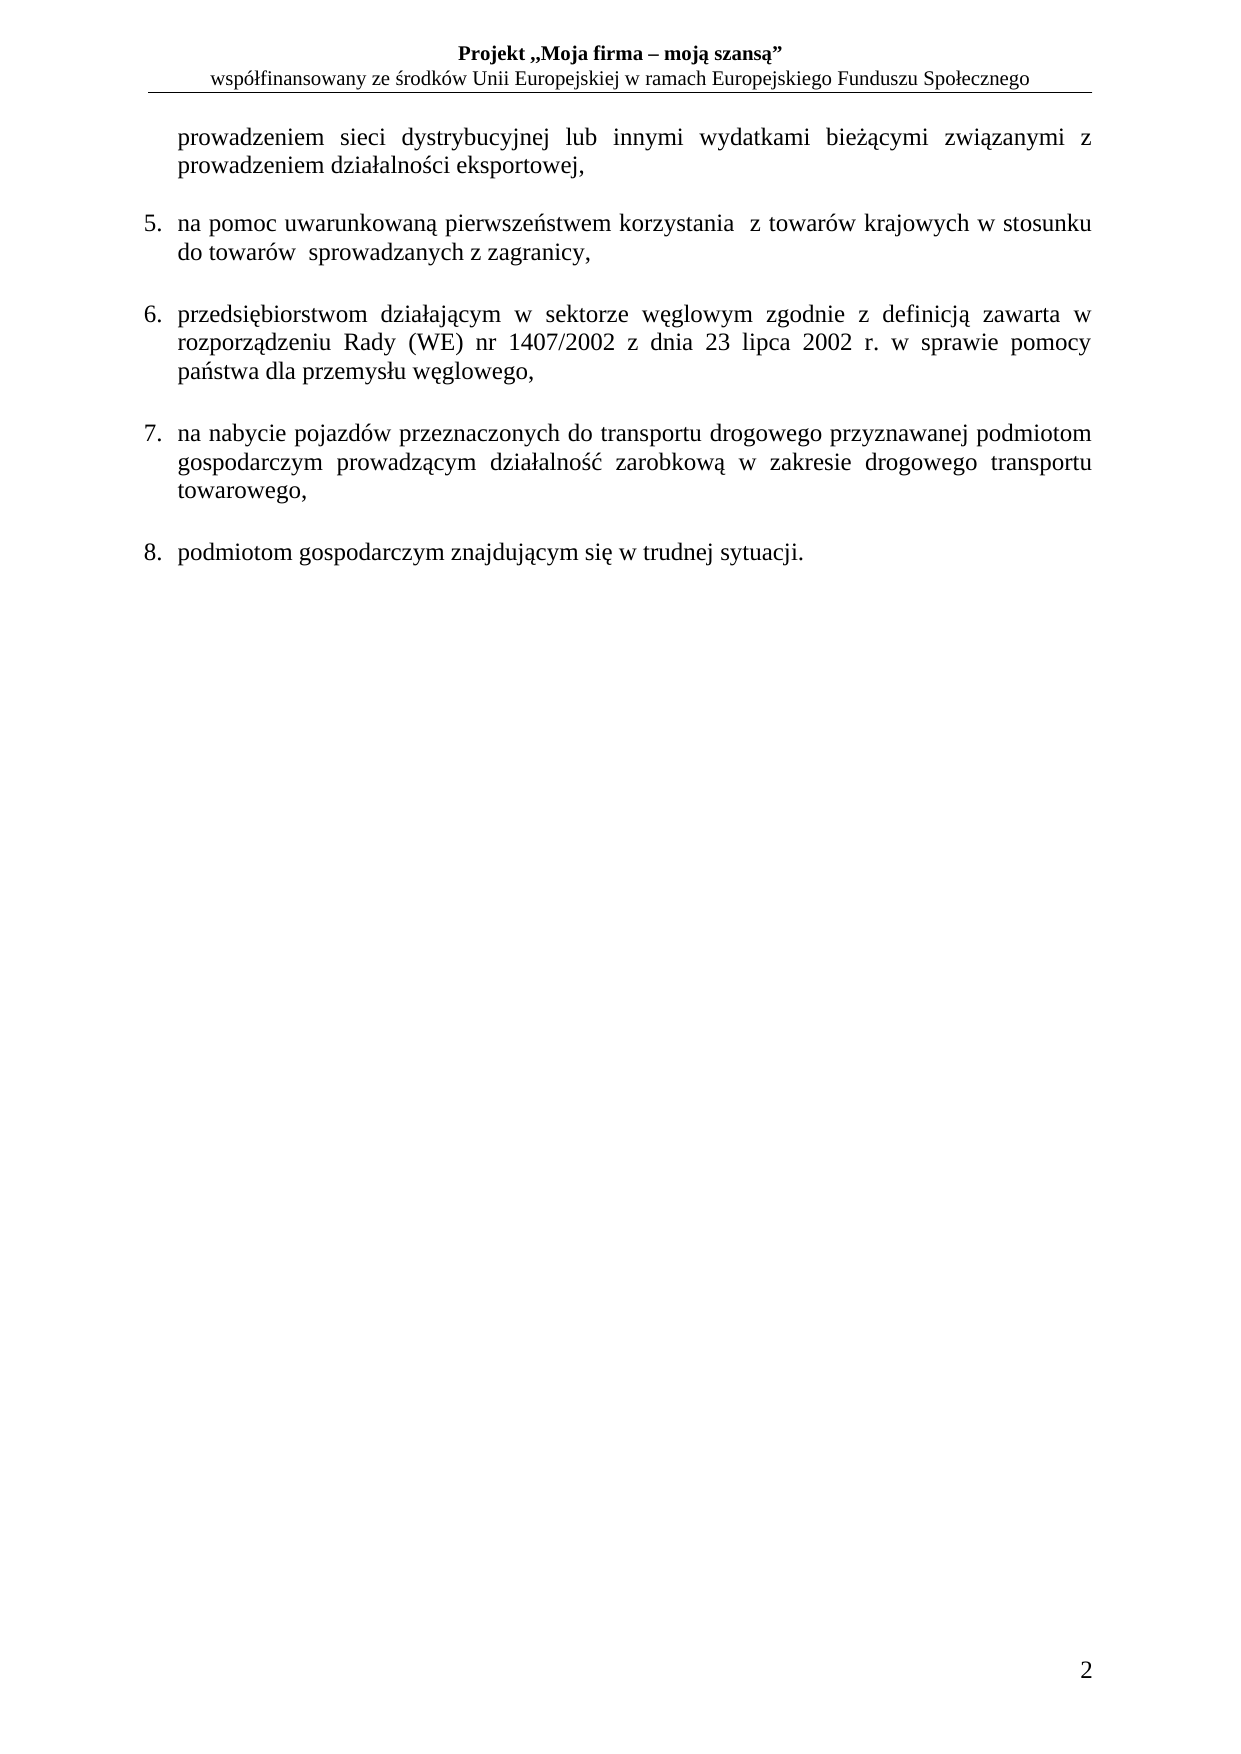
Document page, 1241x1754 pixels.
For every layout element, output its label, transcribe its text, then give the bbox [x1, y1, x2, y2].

list podmiotom gospodarczym znajdującym się w trudnej sytuacji. [162, 537, 1092, 566]
list przedsiębiorstwom działającym w sektorze węglowym zgodnie z definicją zawarta w rozporządzeniu Rady (WE) nr 1407/2002 z dnia 23 lipca 2002 r. w sprawie pomocy państwa dla przemysłu węglowego, [162, 299, 1092, 385]
list na pomoc uwarunkowaną pierwszeństwem korzystania z towarów krajowych w stosunku do towarów sprowadzanych z zagranicy, [162, 208, 1092, 266]
list na nabycie pojazdów przeznaczonych do transportu drogowego przyznawanej podmiotom gospodarczym prowadzącym działalność zarobkową w zakresie drogowego transportu towarowego, [162, 418, 1092, 504]
